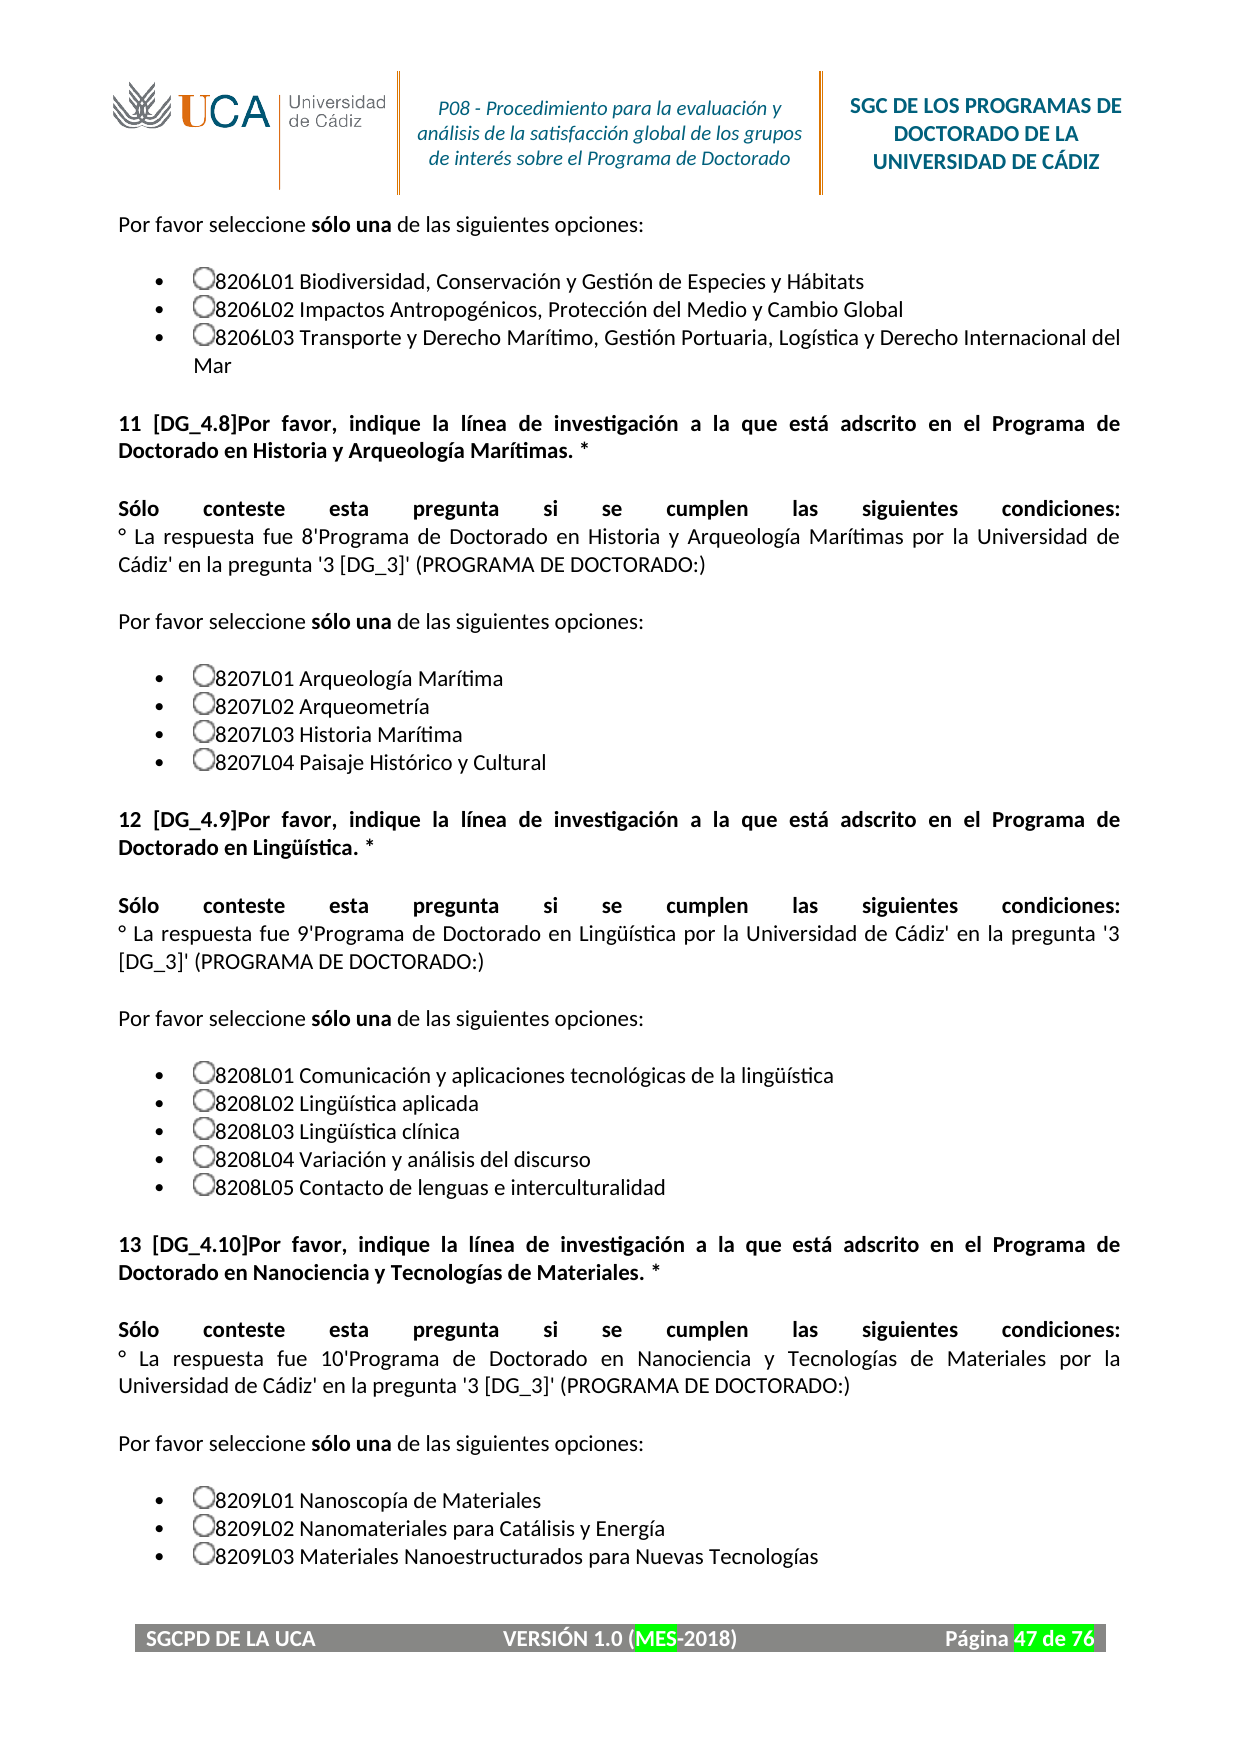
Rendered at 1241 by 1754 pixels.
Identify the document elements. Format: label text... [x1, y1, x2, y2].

picture [193, 267, 216, 290]
picture [193, 664, 216, 687]
list 8208L03 Lingüística clínica [156, 1117, 1122, 1145]
list 8209L01 Nanoscopía de Materiales [156, 1486, 1122, 1514]
list 8206L01 Biodiversidad, Conservación y Gestión de Especies y Hábitats [156, 267, 1122, 295]
text 11 [DG_4.8]Por favor, indique la línea de investigación a la que está adscrito en el Programa de Doctorado en Historia y Arqueología Marítimas. * [118, 409, 1122, 465]
list 8206L03 Transporte y Derecho Marítimo, Gestión Portuaria, Logística y Derecho Internacional del Mar [156, 323, 1122, 379]
list 8209L02 Nanomateriales para Catálisis y Energía [156, 1514, 1122, 1542]
picture [193, 1542, 216, 1565]
list 8207L04 Paisaje Histórico y Cultural [156, 748, 1122, 776]
list 8207L03 Historia Marítima [156, 720, 1122, 748]
list 8208L02 Lingüística aplicada [156, 1089, 1122, 1117]
text Por favor seleccione sólo una de las siguientes opciones: [118, 607, 1122, 635]
picture [193, 1089, 216, 1112]
text Sólo conteste esta pregunta si se cumplen las siguientes condiciones: ° La respuesta fue 10'Programa de Doctorado en Nanociencia y Tecnologías de Materiales por la Universidad de Cádiz' en la pregunta '3 [DG_3]' (PROGRAMA DE DOCTORADO:) [118, 1316, 1122, 1400]
picture [193, 1061, 216, 1084]
text Por favor seleccione sólo una de las siguientes opciones: [118, 1429, 1122, 1457]
picture [193, 692, 216, 715]
picture [193, 295, 216, 318]
picture [193, 720, 216, 743]
picture [193, 1514, 216, 1537]
picture [193, 323, 216, 346]
list 8207L01 Arqueología Marítima [156, 664, 1122, 692]
text Por favor seleccione sólo una de las siguientes opciones: [118, 210, 1122, 238]
picture [193, 1173, 216, 1196]
text Sólo conteste esta pregunta si se cumplen las siguientes condiciones: ° La respuesta fue 8'Programa de Doctorado en Historia y Arqueología Marítimas por la Universidad de Cádiz' en la pregunta '3 [DG_3]' (PROGRAMA DE DOCTORADO:) [118, 494, 1122, 578]
picture [193, 748, 216, 771]
picture [110, 77, 391, 195]
list 8209L03 Materiales Nanoestructurados para Nuevas Tecnologías [156, 1542, 1122, 1570]
list 8208L04 Variación y análisis del discurso [156, 1145, 1122, 1173]
picture [193, 1145, 216, 1168]
list 8208L01 Comunicación y aplicaciones tecnológicas de la lingüística [156, 1061, 1122, 1089]
picture [193, 1486, 216, 1509]
text Por favor seleccione sólo una de las siguientes opciones: [118, 1004, 1122, 1032]
text Sólo conteste esta pregunta si se cumplen las siguientes condiciones: ° La respuesta fue 9'Programa de Doctorado en Lingüística por la Universidad de Cádiz' en la pregunta '3 [DG_3]' (PROGRAMA DE DOCTORADO:) [118, 891, 1122, 975]
text 12 [DG_4.9]Por favor, indique la línea de investigación a la que está adscrito en el Programa de Doctorado en Lingüística. * [118, 806, 1122, 862]
list 8208L05 Contacto de lenguas e interculturalidad [156, 1173, 1122, 1201]
text 13 [DG_4.10]Por favor, indique la línea de investigación a la que está adscrito en el Programa de Doctorado en Nanociencia y Tecnologías de Materiales. * [118, 1230, 1122, 1286]
list 8206L02 Impactos Antropogénicos, Protección del Medio y Cambio Global [156, 295, 1122, 323]
picture [193, 1117, 216, 1140]
list 8207L02 Arqueometría [156, 692, 1122, 720]
